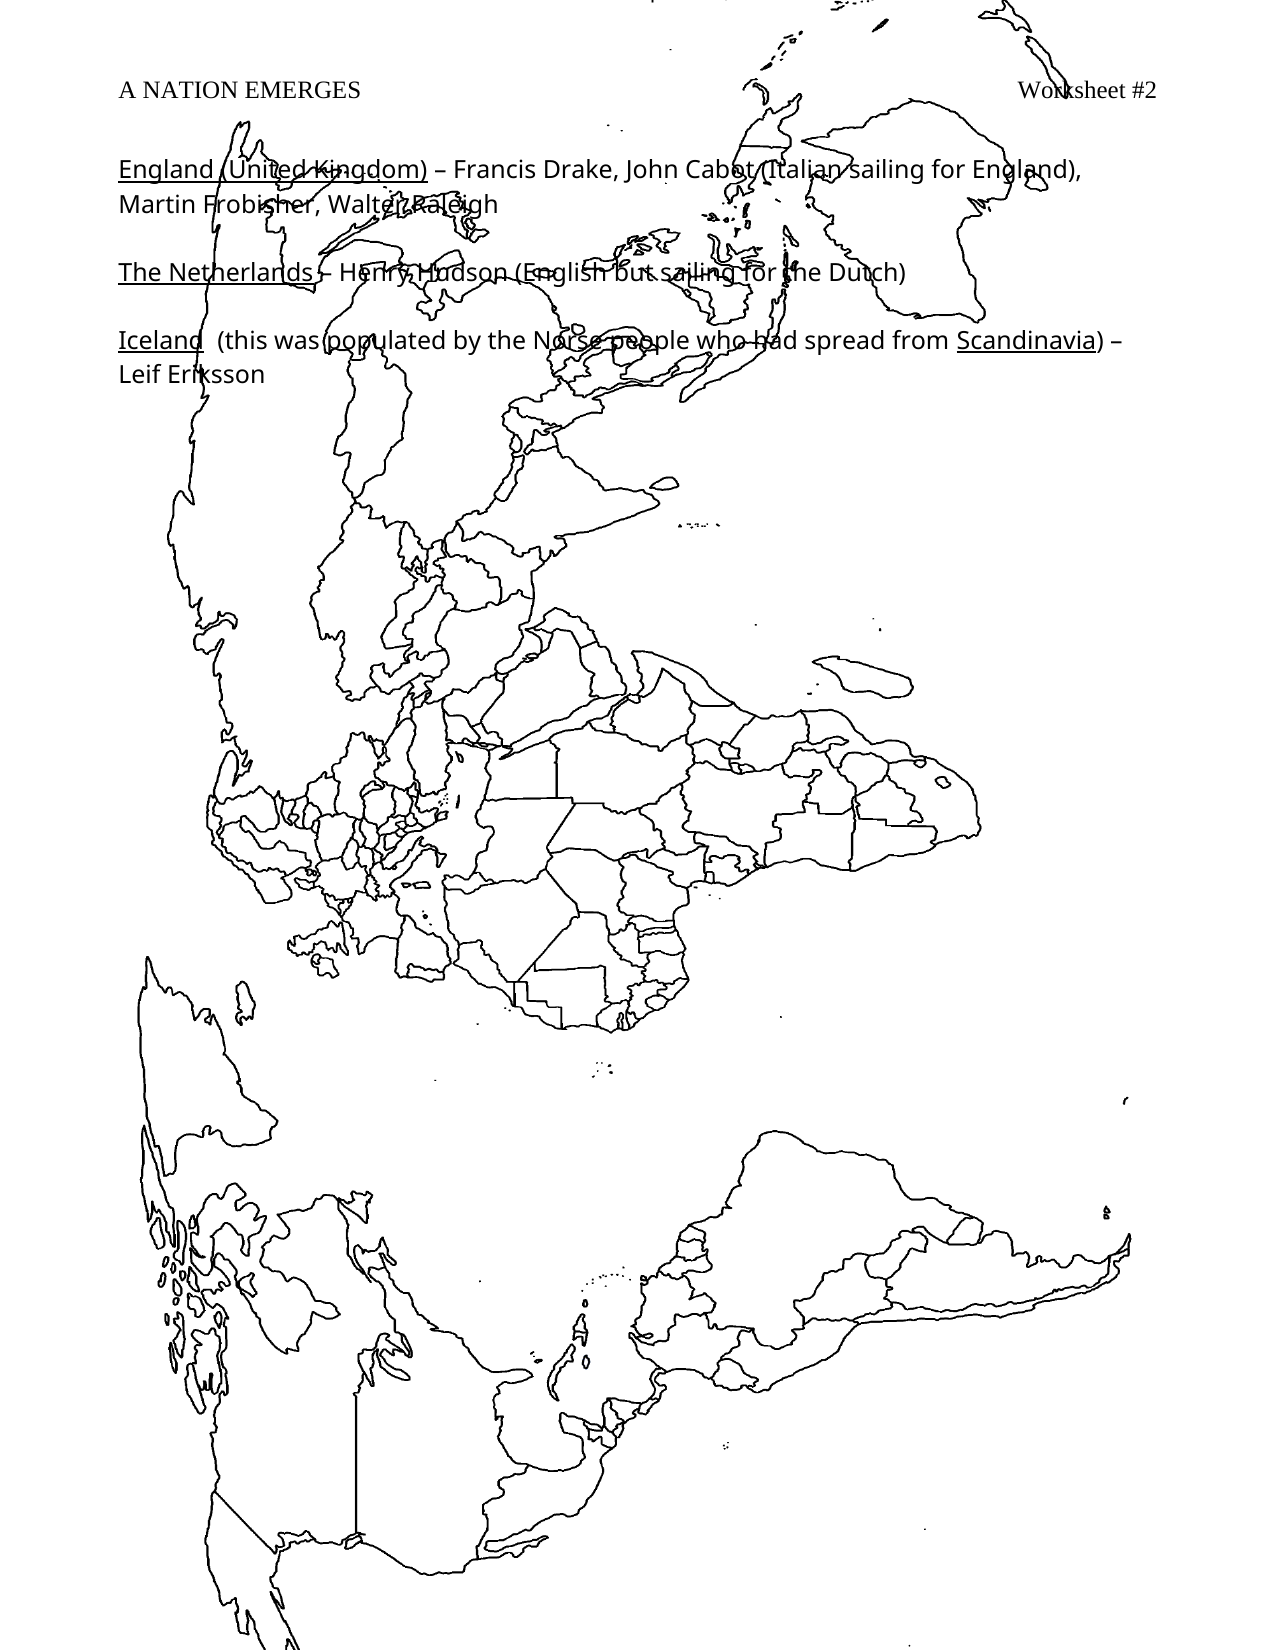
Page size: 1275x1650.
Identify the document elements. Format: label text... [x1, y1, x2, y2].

picture [120, 0, 1192, 1650]
text England (United Kingdom) – Francis Drake, John Cabot (Italian sailing for England), Martin Frobisher, Walter Raleigh [118, 152, 1157, 220]
text The Netherlands – Henry Hudson (English but sailing for the Dutch) [118, 254, 1157, 288]
text Iceland (this was populated by the Norse people who had spread from Scandinavia) – Leif Eriksson [118, 322, 1157, 391]
